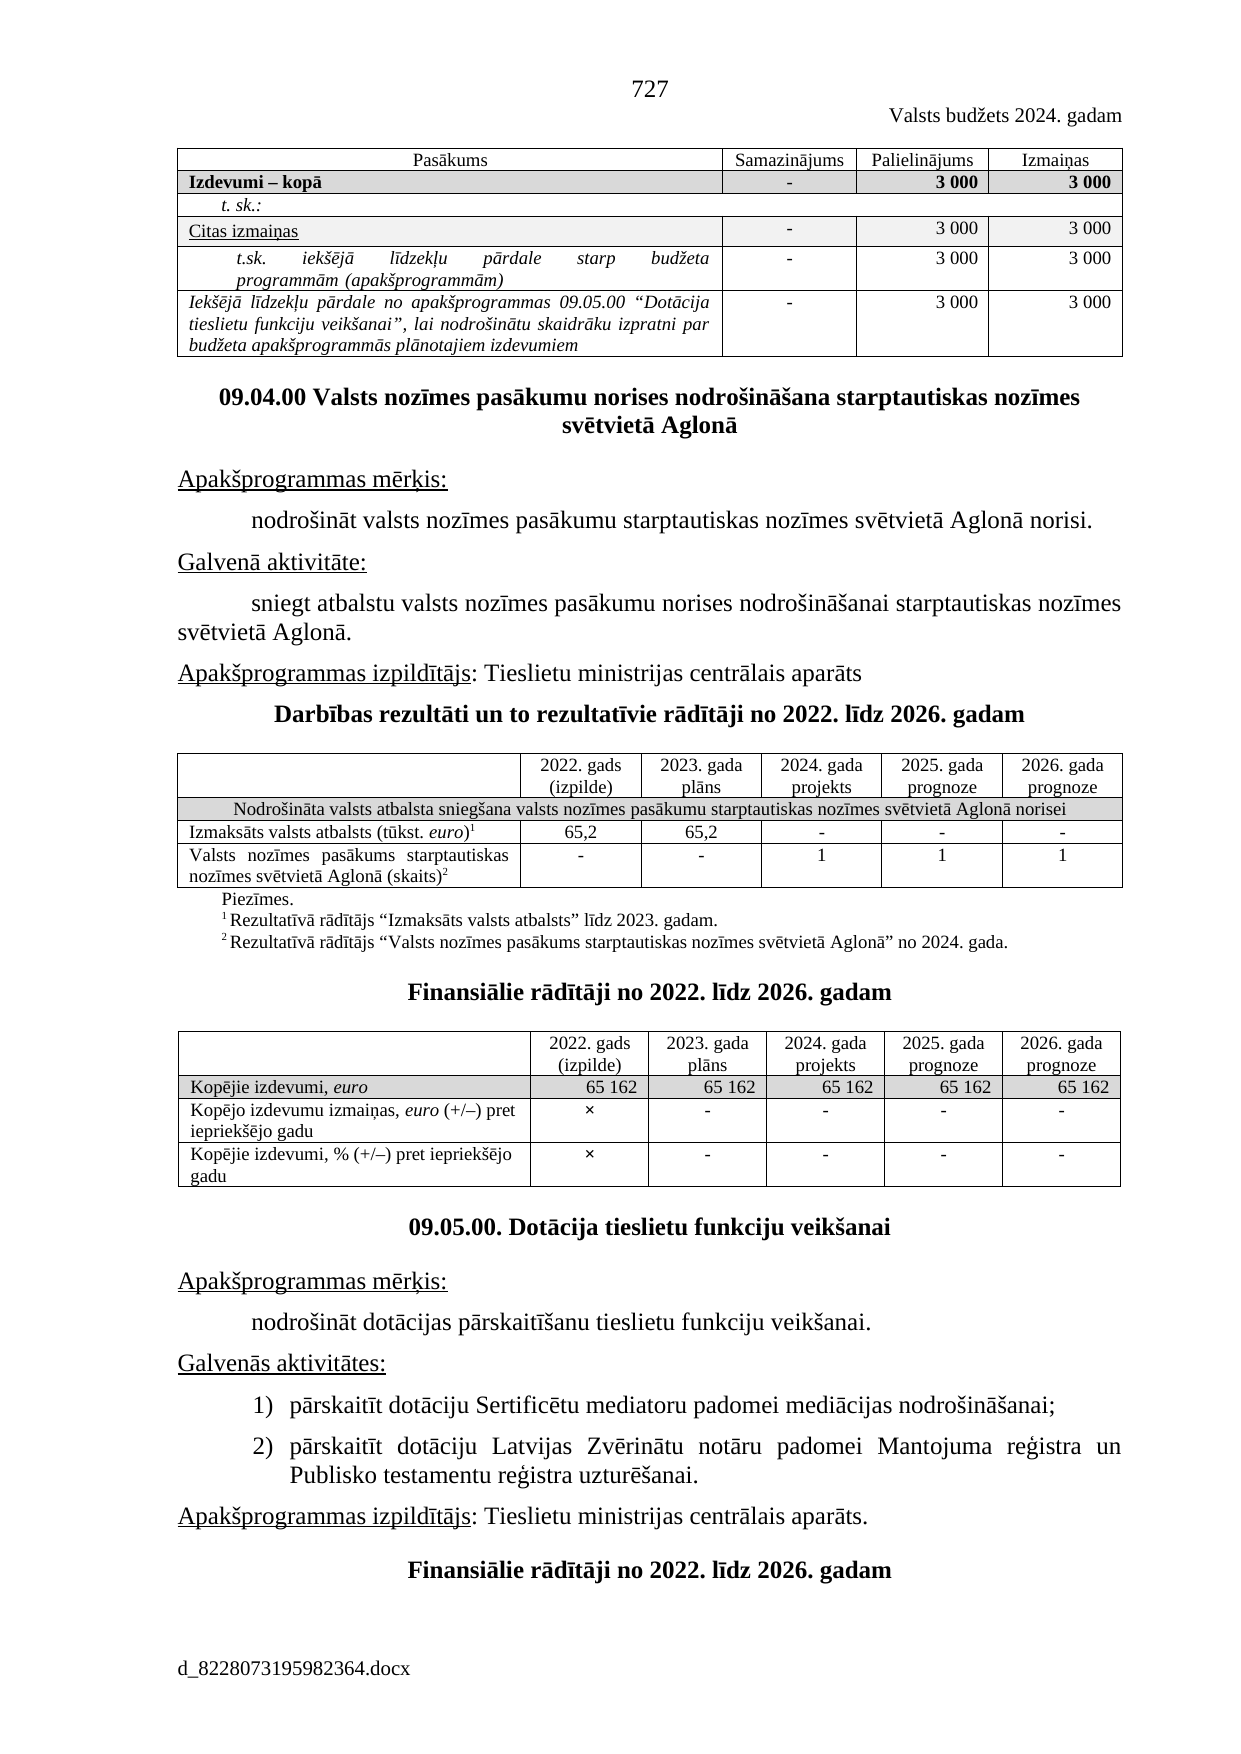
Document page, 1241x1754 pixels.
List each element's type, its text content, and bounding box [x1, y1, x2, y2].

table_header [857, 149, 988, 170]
text 2 Rezultatīvā rādītājs “Valsts nozīmes pasākums starptautiskas nozīmes svētvietā Aglonā” no 2024. gada. [177, 931, 1122, 952]
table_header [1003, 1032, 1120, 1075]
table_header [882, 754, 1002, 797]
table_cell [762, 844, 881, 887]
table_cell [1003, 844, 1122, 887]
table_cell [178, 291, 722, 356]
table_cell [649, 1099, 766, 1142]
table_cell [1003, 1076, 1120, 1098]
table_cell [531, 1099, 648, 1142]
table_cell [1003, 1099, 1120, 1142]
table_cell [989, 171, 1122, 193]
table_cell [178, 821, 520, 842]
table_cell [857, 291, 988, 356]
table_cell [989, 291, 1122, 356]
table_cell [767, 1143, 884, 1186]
list pārskaitīt dotāciju Latvijas Zvērinātu notāru padomei Mantojuma reģistra un Publisko testamentu reģistra uzturēšanai. [252, 1431, 1122, 1488]
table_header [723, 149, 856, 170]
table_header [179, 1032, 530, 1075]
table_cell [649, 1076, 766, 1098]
text Apakšprogrammas mērķis: [177, 464, 1122, 493]
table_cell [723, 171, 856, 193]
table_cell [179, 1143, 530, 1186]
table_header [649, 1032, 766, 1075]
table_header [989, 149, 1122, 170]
text nodrošināt valsts nozīmes pasākumu starptautiskas nozīmes svētvietā Aglonā norisi. [177, 506, 1122, 534]
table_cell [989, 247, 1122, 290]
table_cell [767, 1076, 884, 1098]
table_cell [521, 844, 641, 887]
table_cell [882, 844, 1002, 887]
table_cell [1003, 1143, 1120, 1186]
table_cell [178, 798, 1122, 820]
text 09.05.00. Dotācija tieslietu funkciju veikšanai [177, 1212, 1122, 1241]
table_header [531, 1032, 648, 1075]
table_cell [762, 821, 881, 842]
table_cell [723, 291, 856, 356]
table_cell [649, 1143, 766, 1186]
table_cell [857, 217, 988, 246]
text Piezīmes. [177, 888, 1122, 909]
list pārskaitīt dotāciju Sertificētu mediatoru padomei mediācijas nodrošināšanai; [252, 1390, 1122, 1418]
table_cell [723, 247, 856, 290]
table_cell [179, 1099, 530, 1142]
text 1 Rezultatīvā rādītājs “Izmaksāts valsts atbalsts” līdz 2023. gadam. [177, 909, 1122, 931]
text Darbības rezultāti un to rezultatīvie rādītāji no 2022. līdz 2026. gadam [177, 699, 1122, 728]
text nodrošināt dotācijas pārskaitīšanu tieslietu funkciju veikšanai. [177, 1307, 1122, 1336]
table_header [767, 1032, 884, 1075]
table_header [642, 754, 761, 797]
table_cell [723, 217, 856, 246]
text Apakšprogrammas izpildītājs: Tieslietu ministrijas centrālais aparāts. [177, 1501, 1122, 1530]
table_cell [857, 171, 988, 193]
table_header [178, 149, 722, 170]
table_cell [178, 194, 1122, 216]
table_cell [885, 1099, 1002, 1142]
text Finansiālie rādītāji no 2022. līdz 2026. gadam [177, 977, 1122, 1006]
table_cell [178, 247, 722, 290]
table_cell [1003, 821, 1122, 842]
text Galvenā aktivitāte: [177, 547, 1122, 576]
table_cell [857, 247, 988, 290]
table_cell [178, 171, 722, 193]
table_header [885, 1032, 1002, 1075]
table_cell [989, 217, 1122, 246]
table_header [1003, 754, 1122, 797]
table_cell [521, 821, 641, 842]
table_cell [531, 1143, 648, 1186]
text sniegt atbalstu valsts nozīmes pasākumu norises nodrošināšanai starptautiskas nozīmes svētvietā Aglonā. [177, 588, 1122, 646]
text 09.04.00 Valsts nozīmes pasākumu norises nodrošināšana starptautiskas nozīmes svētvietā Aglonā [177, 382, 1122, 439]
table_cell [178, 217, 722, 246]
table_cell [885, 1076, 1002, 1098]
text Finansiālie rādītāji no 2022. līdz 2026. gadam [177, 1555, 1122, 1583]
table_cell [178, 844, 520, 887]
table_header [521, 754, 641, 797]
text Apakšprogrammas izpildītājs: Tieslietu ministrijas centrālais aparāts [177, 658, 1122, 687]
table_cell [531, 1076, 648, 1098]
text Apakšprogrammas mērķis: [177, 1266, 1122, 1295]
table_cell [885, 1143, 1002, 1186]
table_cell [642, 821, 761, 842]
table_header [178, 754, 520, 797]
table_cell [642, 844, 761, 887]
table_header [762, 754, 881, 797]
text Galvenās aktivitātes: [177, 1348, 1122, 1377]
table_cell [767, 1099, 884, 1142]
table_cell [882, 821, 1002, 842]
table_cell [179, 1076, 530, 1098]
